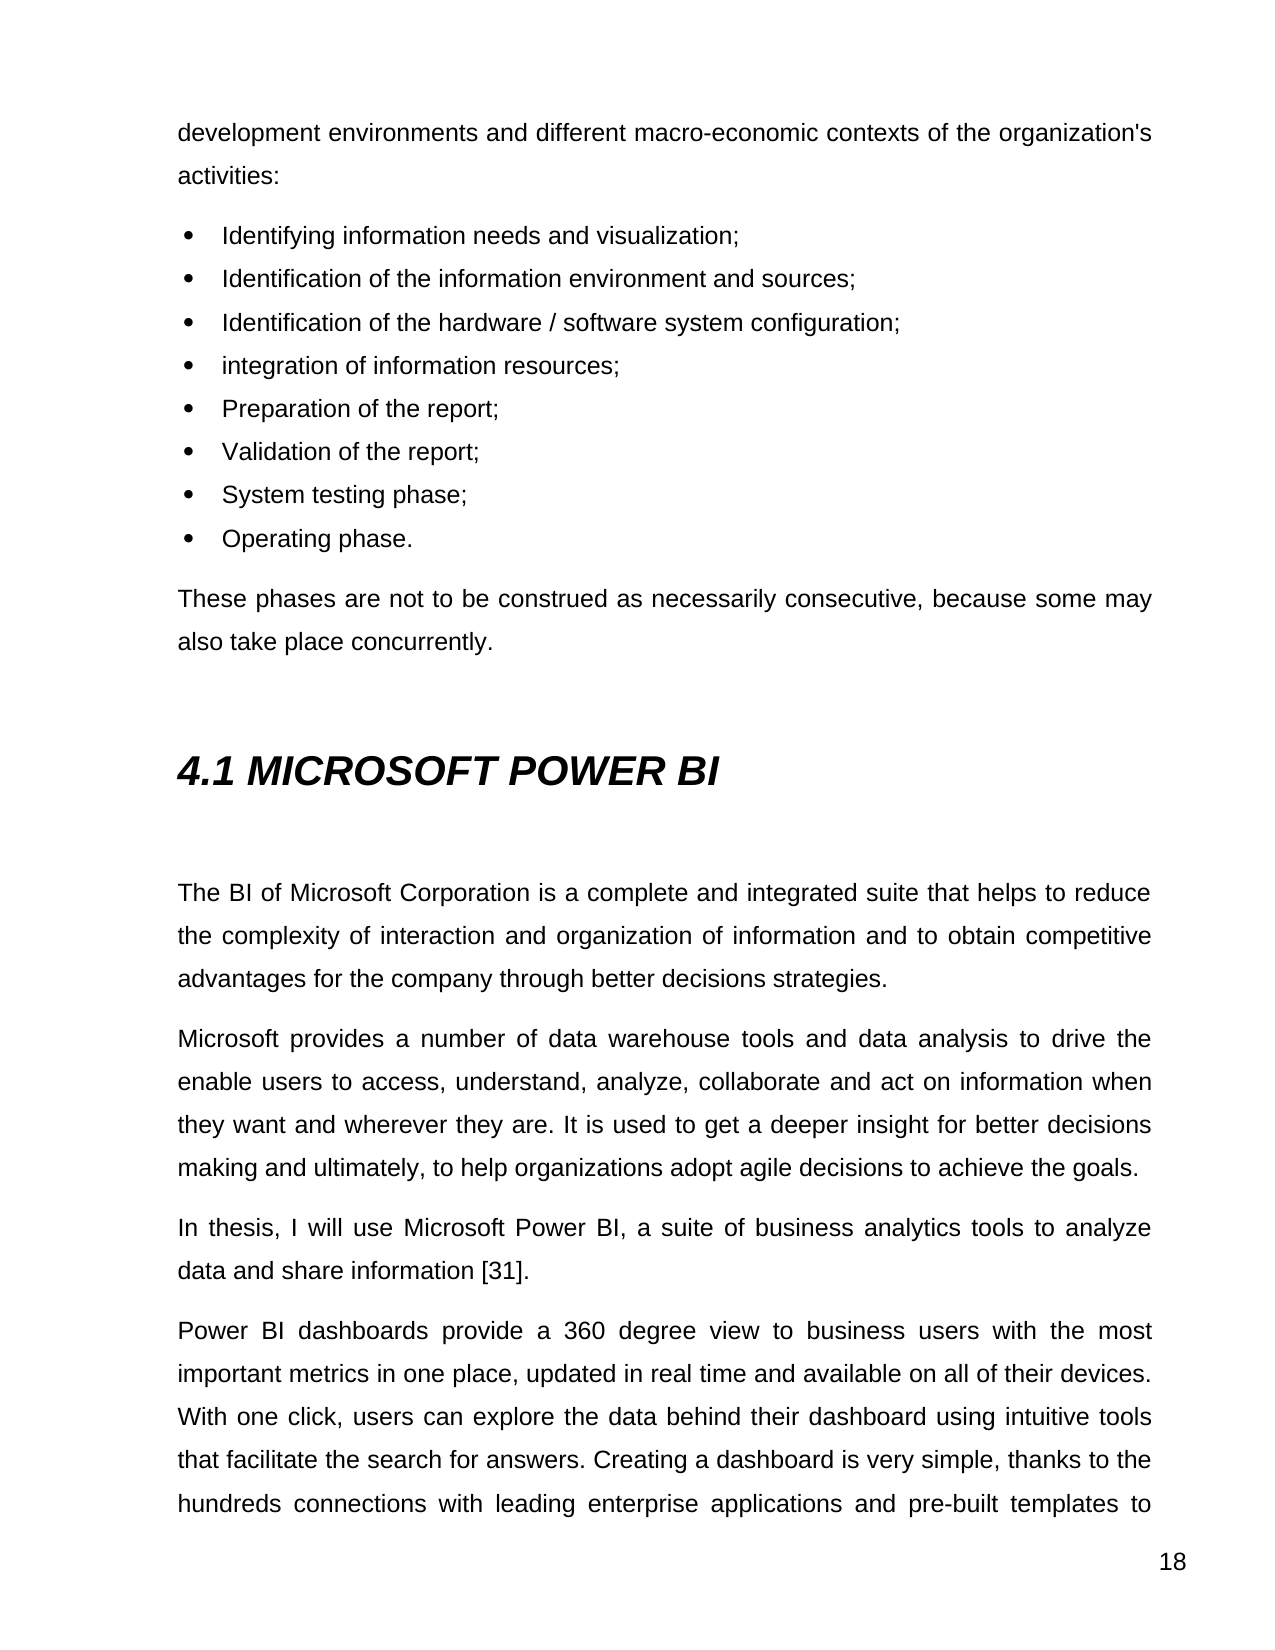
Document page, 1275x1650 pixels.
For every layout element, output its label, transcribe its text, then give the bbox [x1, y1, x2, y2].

list Identifying information needs and visualization; [184, 221, 1154, 250]
text In thesis, I will use Microsoft Power BI, a suite of business analytics tools to analyze data and share information [31]. [177, 1213, 1154, 1285]
text The BI of Microsoft Corporation is a complete and integrated suite that helps to reduce the complexity of interaction and organization of information and to obtain competitive advantages for the company through better decisions strategies. [177, 878, 1154, 993]
list Preparation of the report; [184, 394, 1154, 423]
list Validation of the report; [184, 437, 1154, 466]
list System testing phase; [184, 480, 1154, 509]
list Operating phase. [184, 524, 1154, 552]
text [177, 1316, 1154, 1517]
text These phases are not to be construed as necessarily consecutive, because some may also take place concurrently. [177, 583, 1154, 655]
text Microsoft provides a number of data warehouse tools and data analysis to drive the enable users to access, understand, analyze, collaborate and act on information when they want and wherever they are. It is used to get a deeper insight for better decisions making and ultimately, to help organizations adopt agile decisions to achieve the goals. [177, 1024, 1154, 1182]
list integration of information resources; [184, 351, 1154, 379]
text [177, 118, 1154, 190]
list Identification of the information environment and sources; [184, 264, 1154, 293]
list Identification of the hardware / software system configuration; [184, 307, 1154, 336]
subtitle 4.1 MICROSOFT POWER BI [177, 746, 1154, 794]
